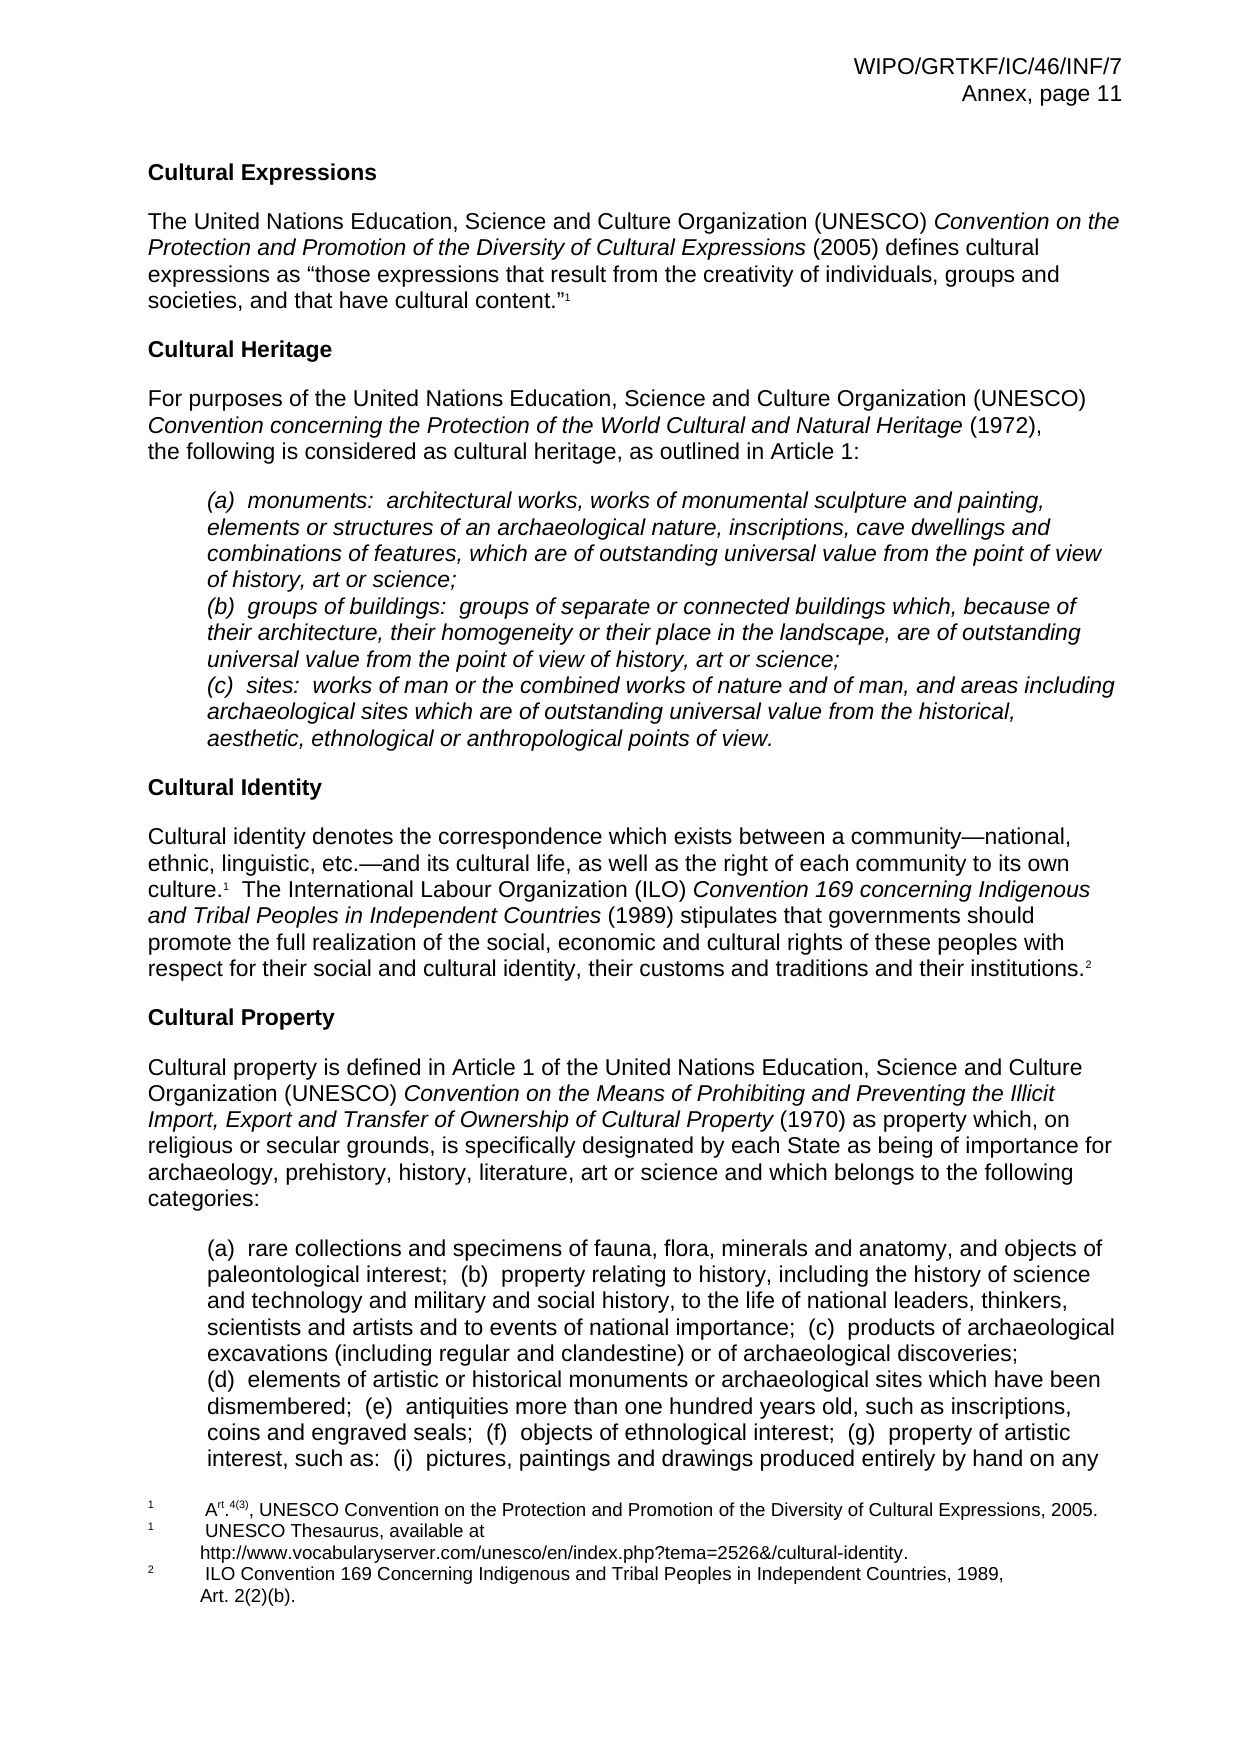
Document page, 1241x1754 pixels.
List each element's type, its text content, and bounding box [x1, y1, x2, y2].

subtitle Cultural Expressions [148, 158, 1122, 185]
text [207, 1234, 1122, 1472]
text The United Nations Education, Science and Culture Organization (UNESCO) Convention on the Protection and Promotion of the Diversity of Cultural Expressions (2005) defines cultural expressions as “those expressions that result from the creativity of individuals, groups and societies, and that have cultural content.” [148, 208, 1122, 313]
text (c) sites: works of man or the combined works of nature and of man, and areas including archaeological sites which are of outstanding universal value from the historical, aesthetic, ethnological or anthropological points of view. [207, 672, 1122, 751]
text Cultural identity denotes the correspondence which exists between a community—national, ethnic, linguistic, etc.—and its cultural life, as well as the right of each community to its own culture. The International Labour Organization (ILO) Convention 169 concerning Indigenous and Tribal Peoples in Independent Countries (1989) stipulates that governments should promote the full realization of the social, economic and cultural rights of these peoples with respect for their social and cultural identity, their customs and traditions and their institutions. [148, 823, 1122, 981]
text (a) monuments: architectural works, works of monumental sculpture and painting, elements or structures of an archaeological nature, inscriptions, cave dwellings and combinations of features, which are of outstanding universal value from the point of view of history, art or science; [207, 487, 1122, 593]
subtitle Cultural Property [148, 1004, 1122, 1031]
subtitle Cultural Heritage [148, 336, 1122, 362]
text For purposes of the United Nations Education, Science and Culture Organization (UNESCO) Convention concerning the Protection of the World Cultural and Natural Heritage (1972), the following is considered as cultural heritage, as outlined in Article 1: [148, 385, 1122, 464]
subtitle Cultural Identity [148, 774, 1122, 800]
text (b) groups of buildings: groups of separate or connected buildings which, because of their architecture, their homogeneity or their place in the landscape, are of outstanding universal value from the point of view of history, art or science; [207, 593, 1122, 672]
text Cultural property is defined in Article 1 of the United Nations Education, Science and Culture Organization (UNESCO) Convention on the Means of Prohibiting and Preventing the Illicit Import, Export and Transfer of Ownership of Cultural Property (1970) as property which, on religious or secular grounds, is specifically designated by each State as being of importance for archaeology, prehistory, history, literature, art or science and which belongs to the following categories: [148, 1053, 1122, 1212]
